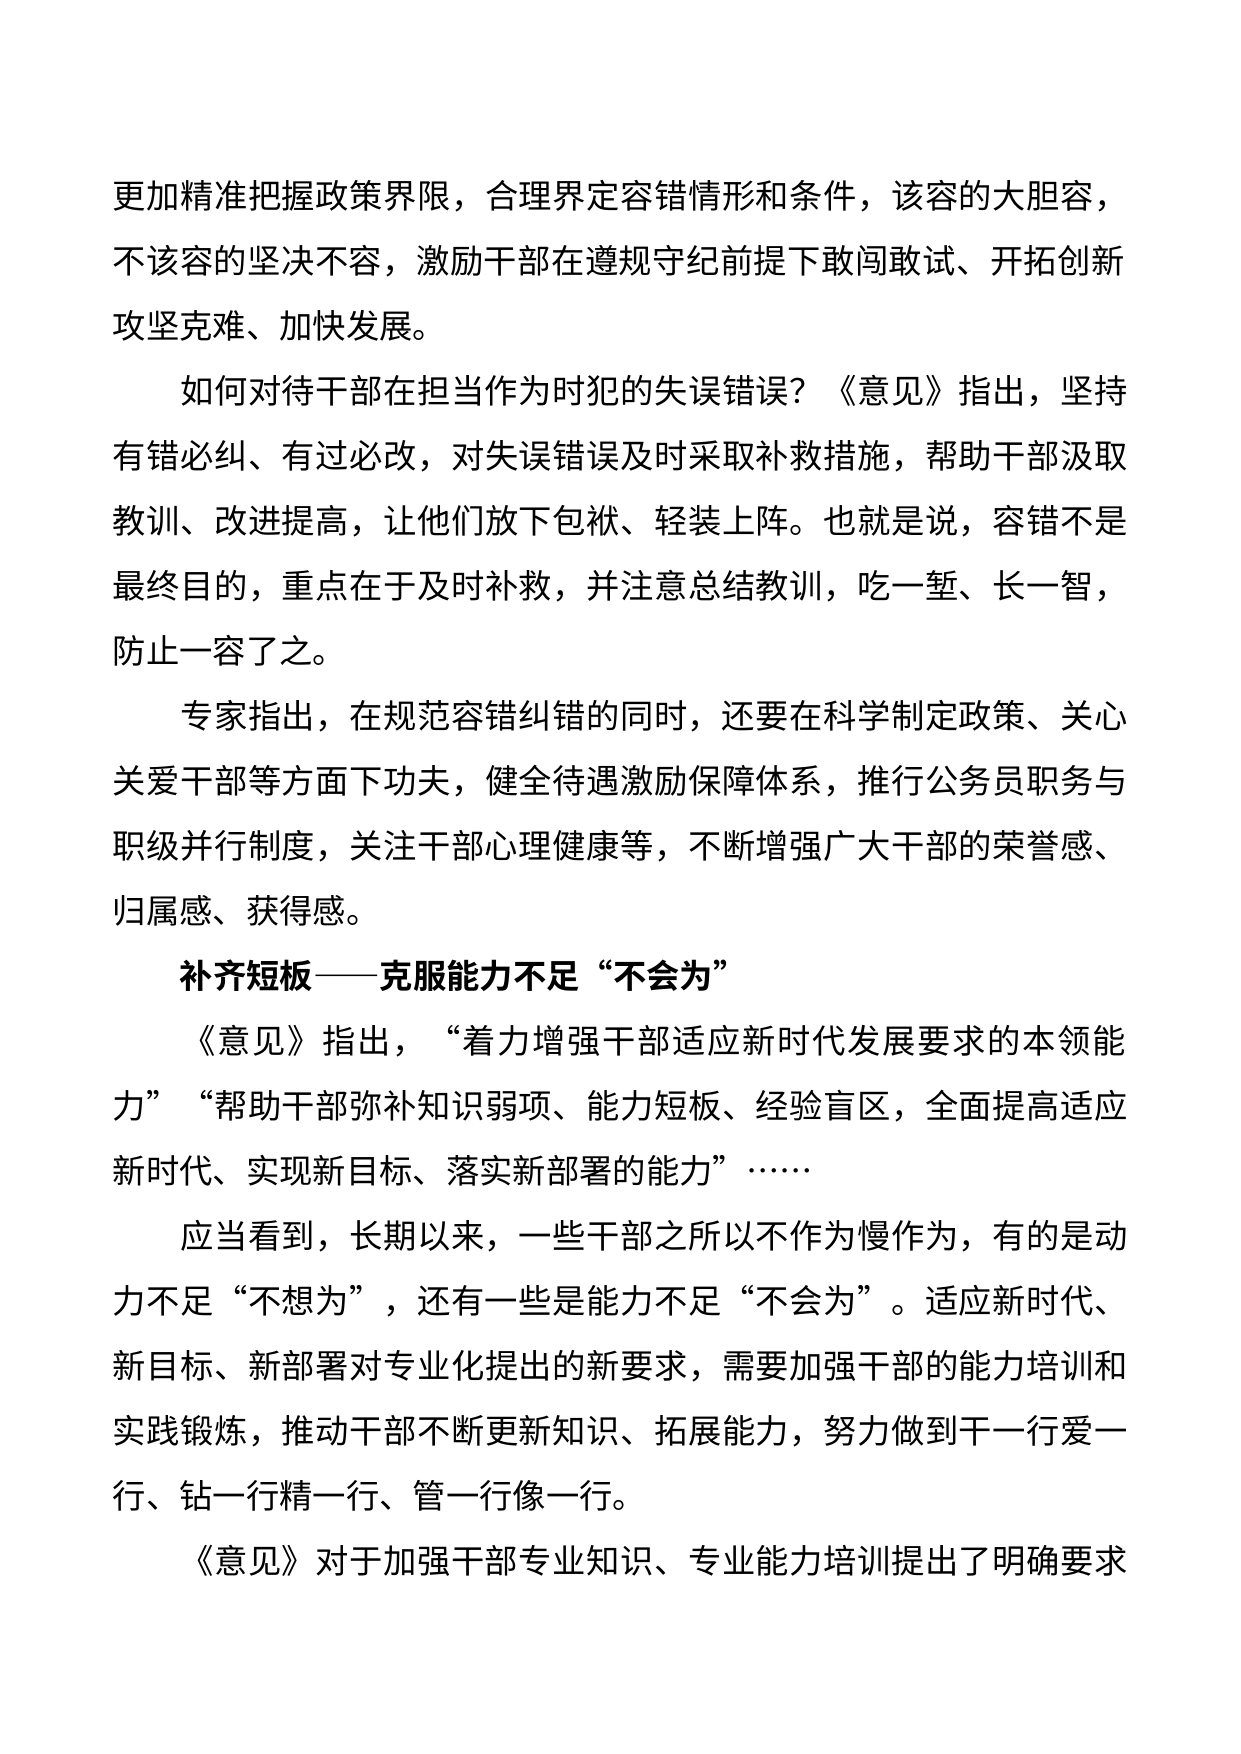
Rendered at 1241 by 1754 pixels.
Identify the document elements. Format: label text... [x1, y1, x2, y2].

text 补齐短板――克服能力不足“不会为” [112, 942, 1128, 1007]
text 《意见》指出，“着力增强干部适应新时代发展要求的本领能力”“帮助干部弥补知识弱项、能力短板、经验盲区，全面提高适应新时代、实现新目标、落实新部署的能力”…… [112, 1007, 1128, 1202]
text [112, 1527, 1128, 1592]
text 如何对待干部在担当作为时犯的失误错误？《意见》指出，坚持有错必纠、有过必改，对失误错误及时采取补救措施，帮助干部汲取教训、改进提高，让他们放下包袱、轻装上阵。也就是说，容错不是最终目的，重点在于及时补救，并注意总结教训，吃一堑、长一智，防止一容了之。 [112, 357, 1128, 682]
text 应当看到，长期以来，一些干部之所以不作为慢作为，有的是动力不足“不想为”，还有一些是能力不足“不会为”。适应新时代、新目标、新部署对专业化提出的新要求，需要加强干部的能力培训和实践锻炼，推动干部不断更新知识、拓展能力，努力做到干一行爱一行、钻一行精一行、管一行像一行。 [112, 1202, 1128, 1527]
text 专家指出，在规范容错纠错的同时，还要在科学制定政策、关心关爱干部等方面下功夫，健全待遇激励保障体系，推行公务员职务与职级并行制度，关注干部心理健康等，不断增强广大干部的荣誉感、归属感、获得感。 [112, 682, 1128, 942]
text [112, 162, 1128, 357]
